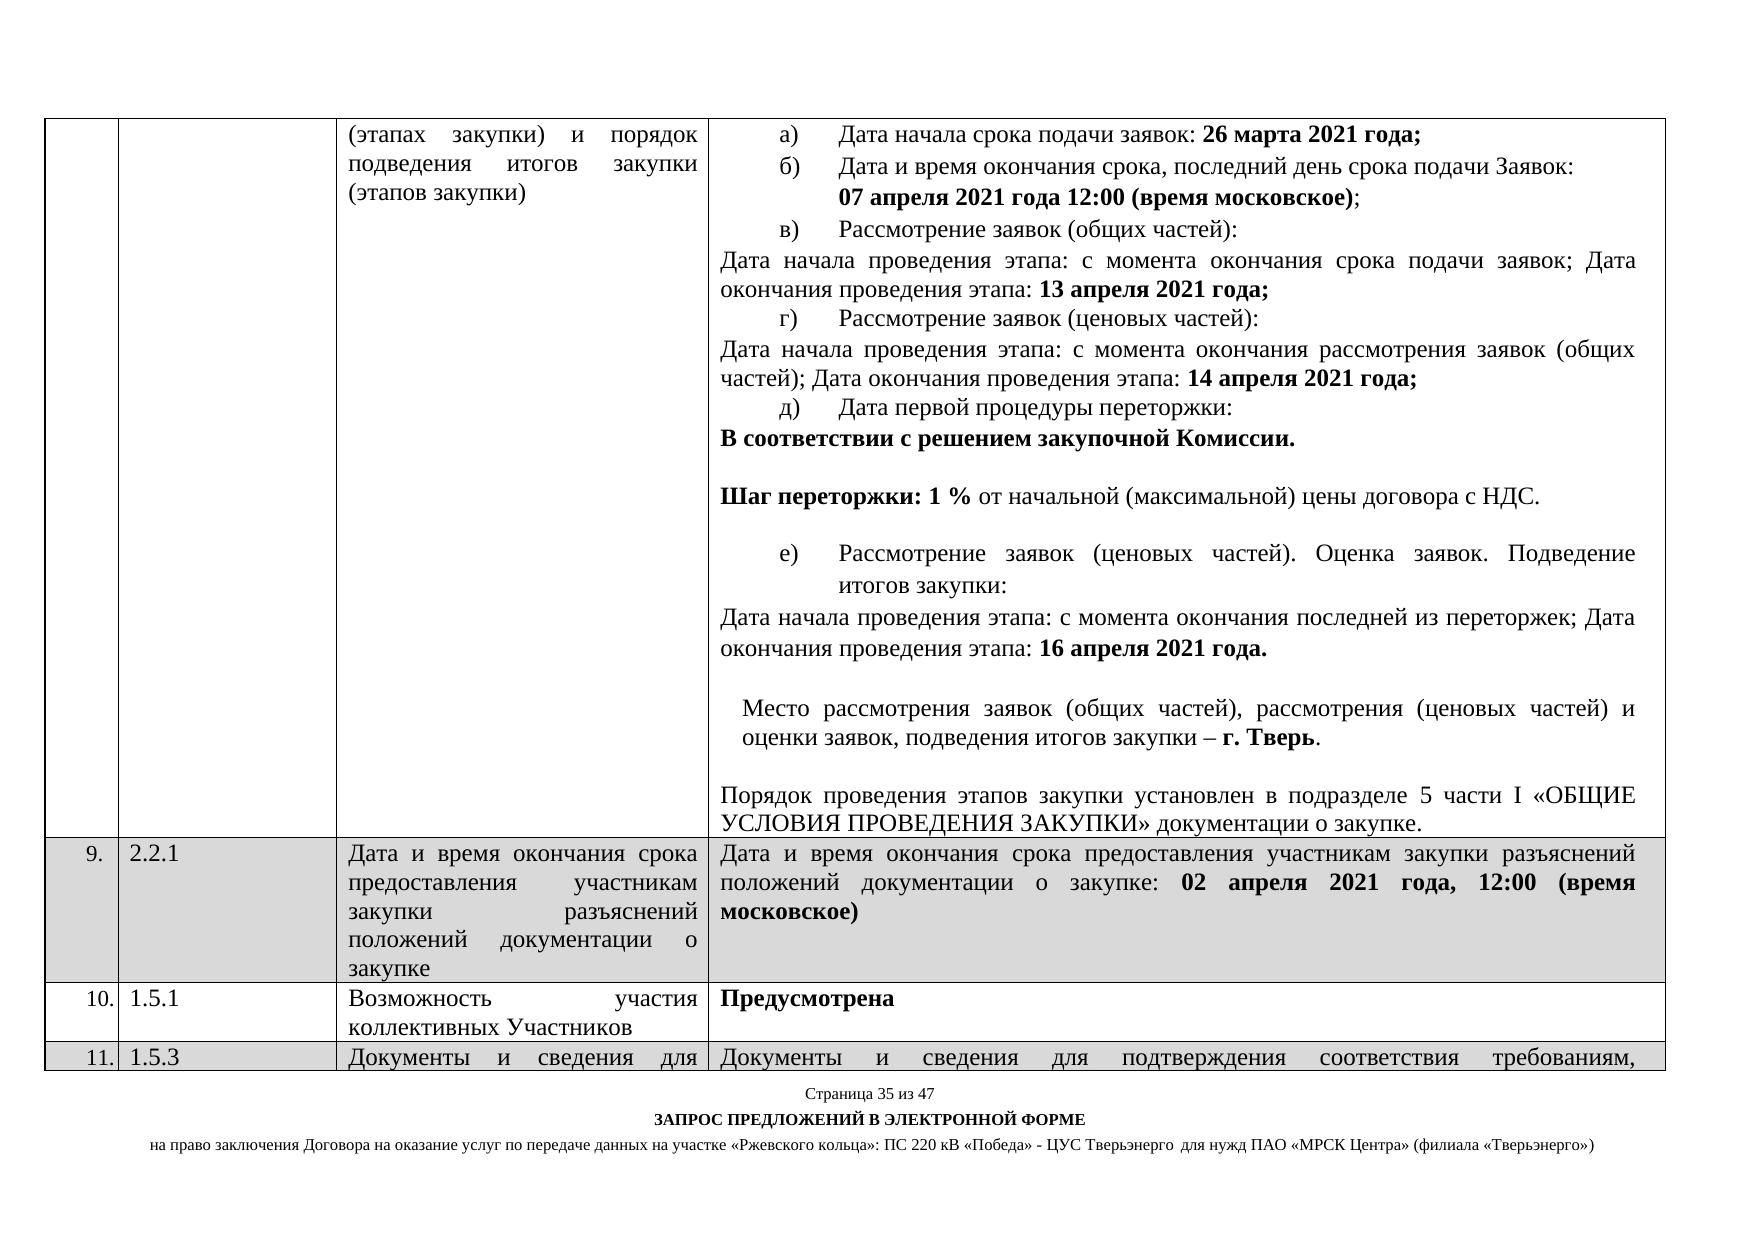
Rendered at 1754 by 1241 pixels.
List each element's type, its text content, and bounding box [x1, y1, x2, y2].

table_cell Дата и время окончания срока предоставления участникам закупки разъяснений положений документации о закупке [337, 838, 708, 982]
table_cell [46, 838, 118, 982]
table_cell [46, 983, 118, 1041]
table_cell Дата и время окончания срока предоставления участникам закупки разъяснений положений документации о закупке: 02 апреля 2021 года, 12:00 (время московское) [709, 838, 1665, 982]
table_cell 2.2.1 [119, 838, 336, 982]
table_cell Возможность участия коллективных Участников [337, 983, 708, 1041]
table_cell 1.5.3 [119, 1042, 336, 1070]
table_cell [46, 119, 118, 837]
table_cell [709, 1042, 1665, 1070]
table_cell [709, 119, 1665, 837]
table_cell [119, 119, 336, 837]
table_cell Предусмотрена [709, 983, 1665, 1041]
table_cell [337, 1042, 708, 1070]
table_cell 1.5.1 [119, 983, 336, 1041]
table_cell [46, 1042, 118, 1070]
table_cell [337, 119, 708, 837]
